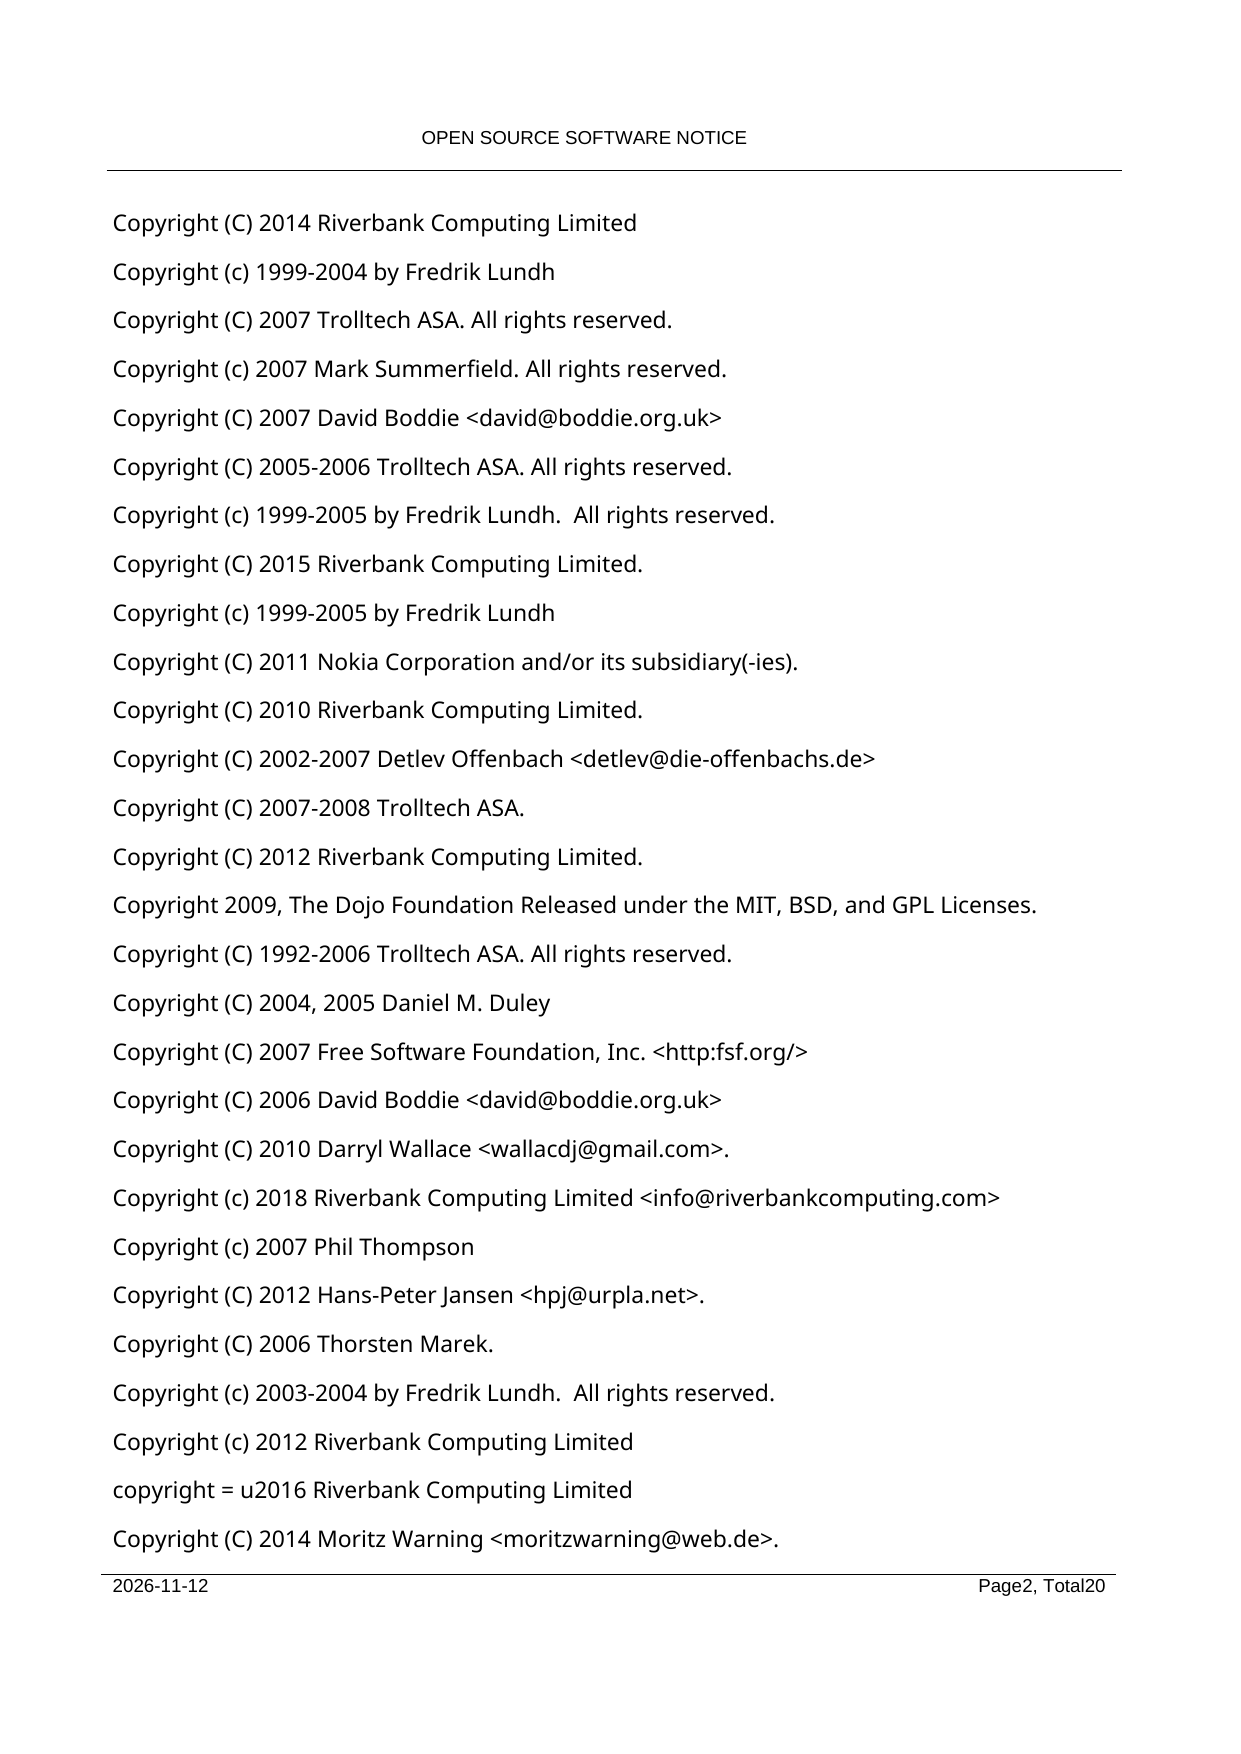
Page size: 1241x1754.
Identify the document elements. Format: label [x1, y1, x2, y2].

text [112, 206, 1128, 1555]
